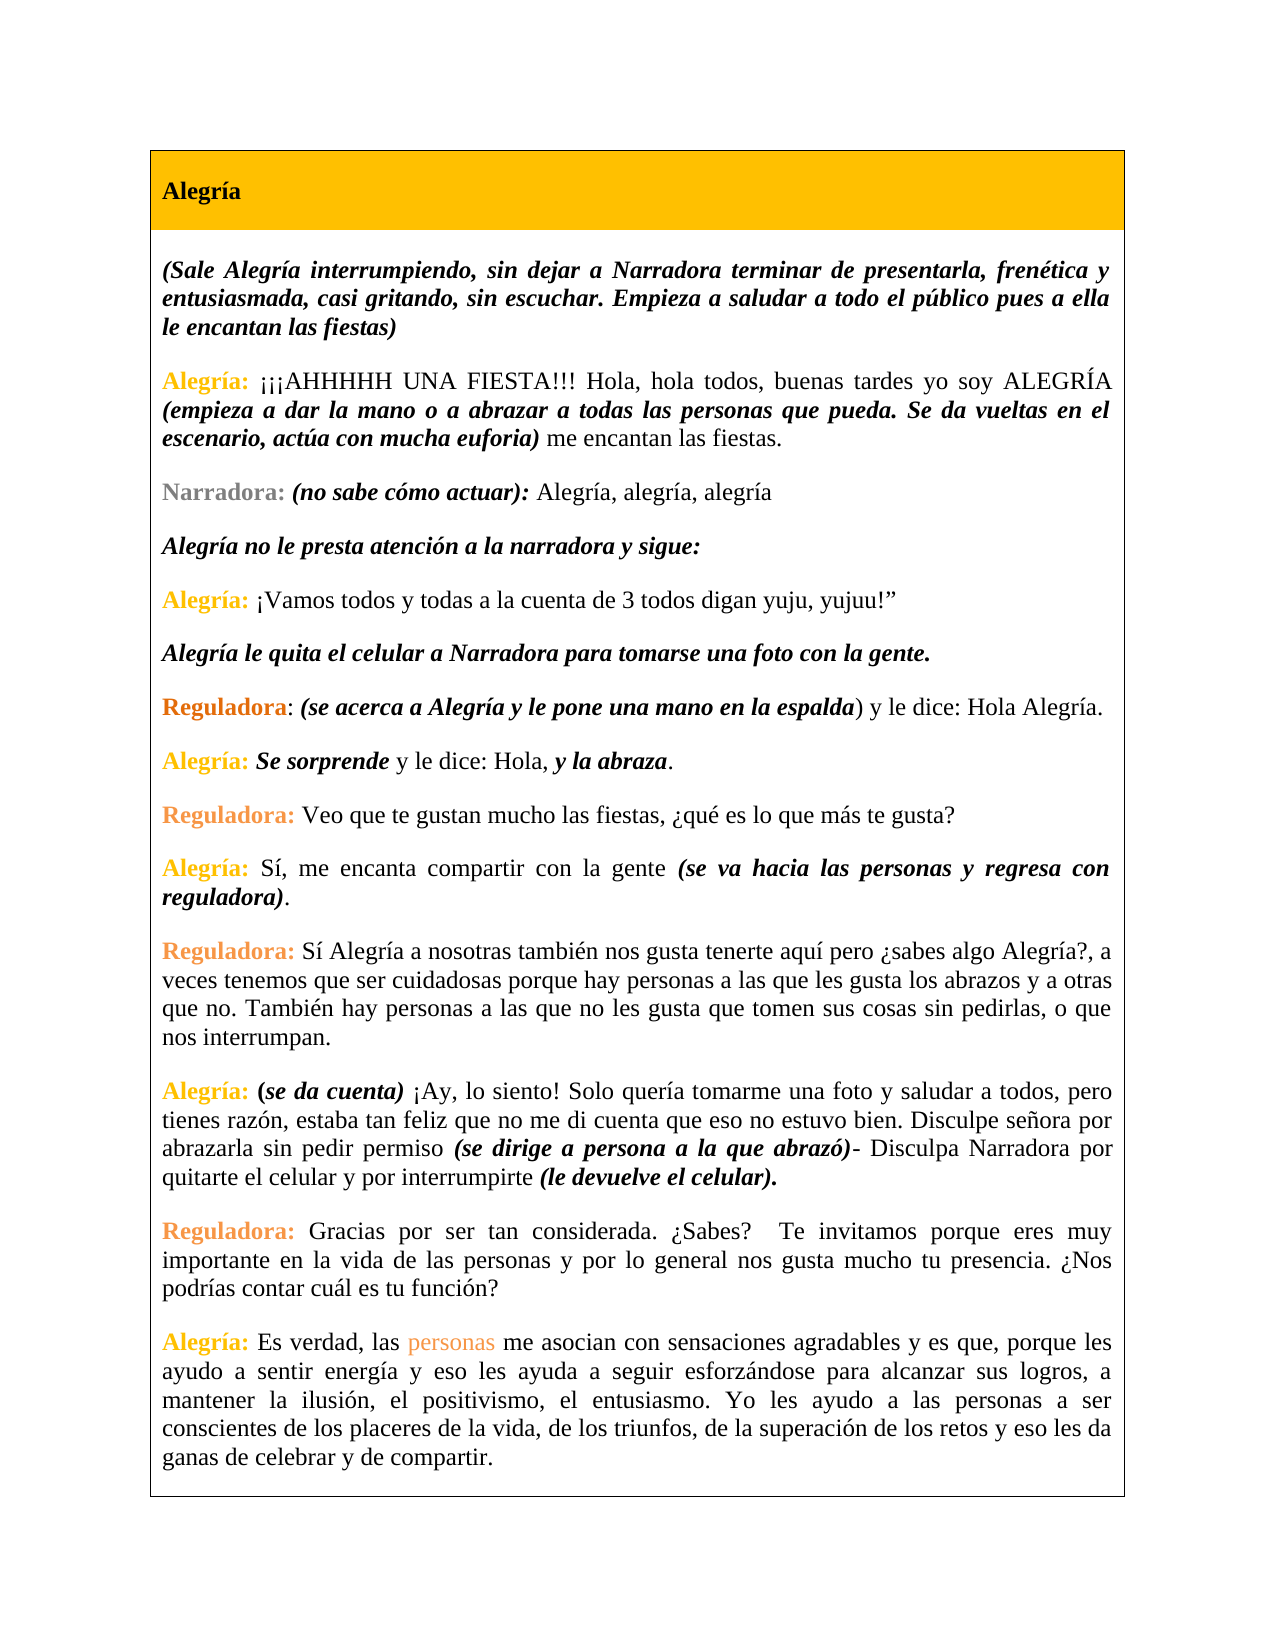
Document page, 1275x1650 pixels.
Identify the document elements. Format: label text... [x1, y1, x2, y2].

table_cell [151, 230, 1124, 1496]
table_header Alegría [151, 151, 1124, 230]
